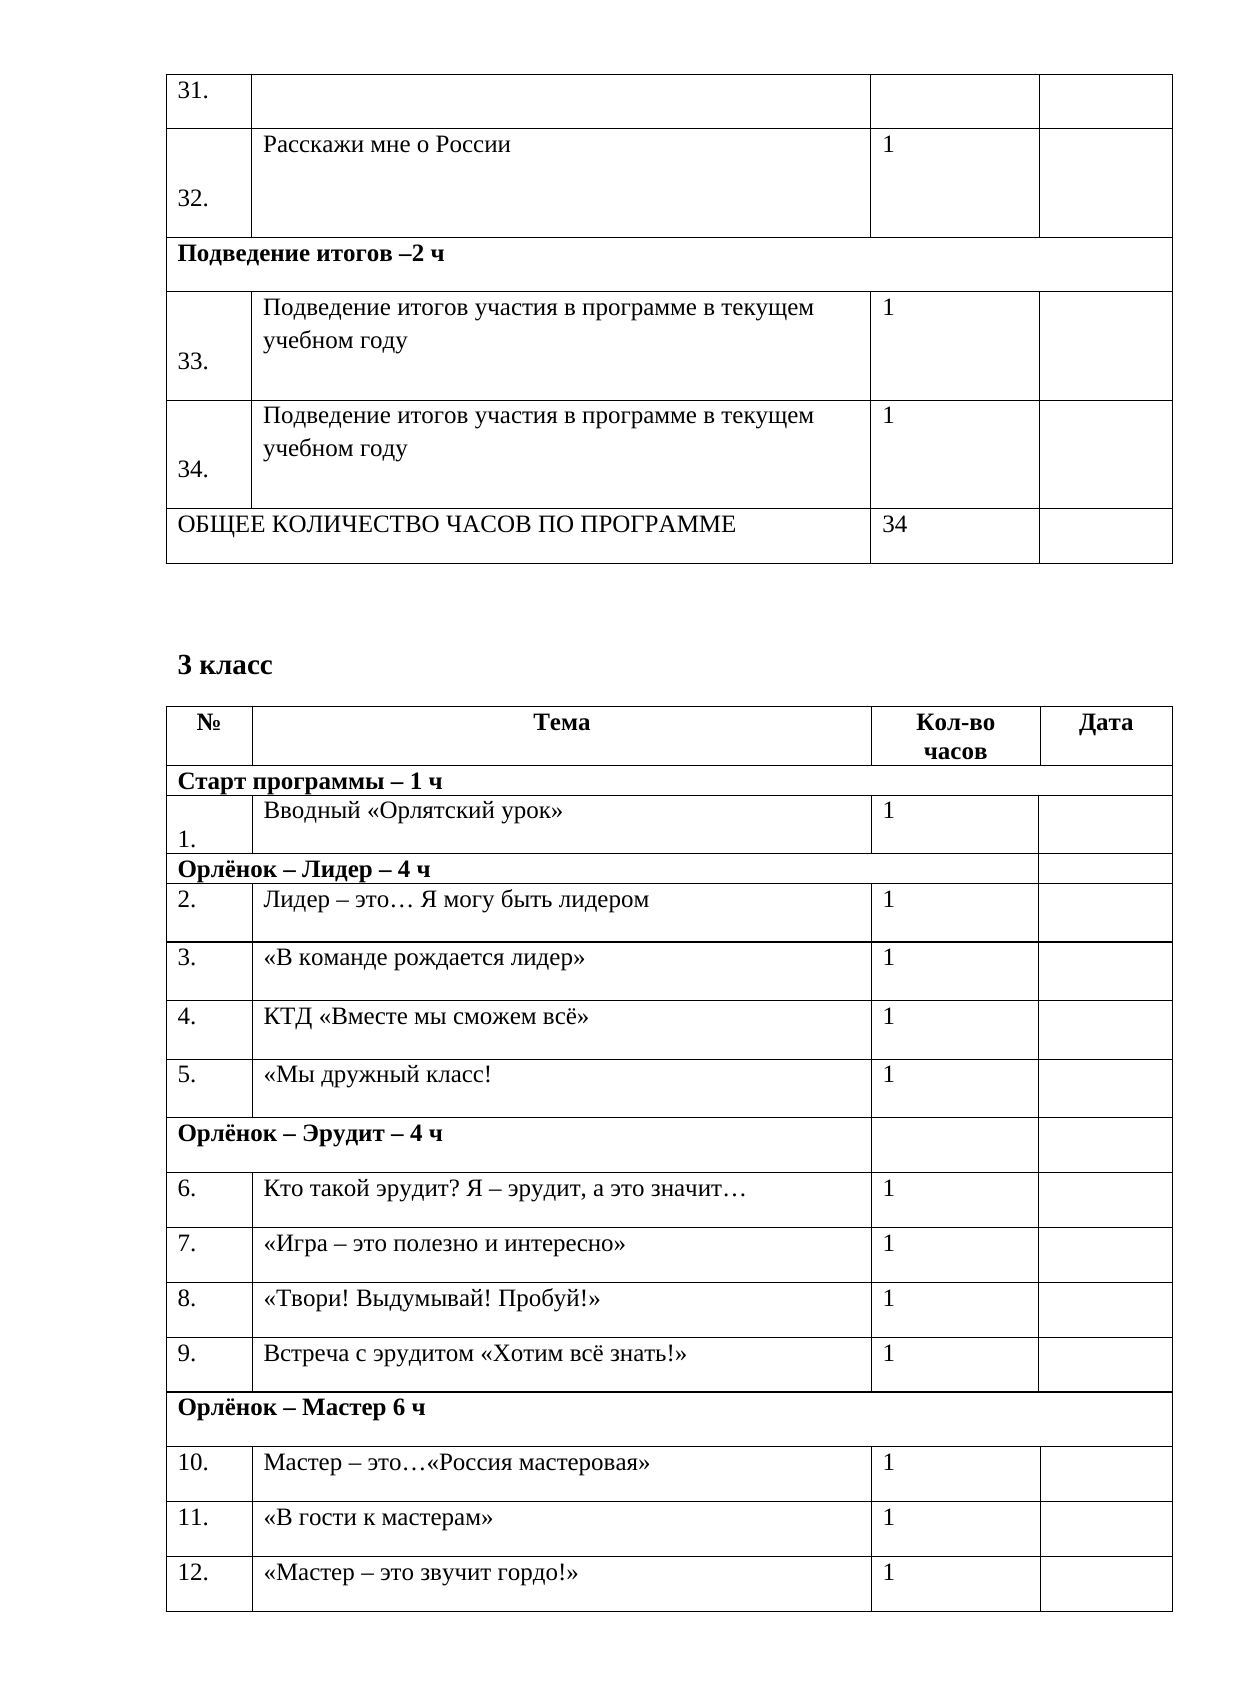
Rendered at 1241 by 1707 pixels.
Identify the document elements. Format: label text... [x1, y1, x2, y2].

table_cell Лидер – это… Я могу быть лидером [253, 884, 871, 941]
table_cell [1039, 1228, 1172, 1282]
table_cell Орлёнок – Эрудит – 4 ч [167, 1118, 871, 1172]
table_cell Подведение итогов участия в программе в текущем учебном году [252, 401, 870, 508]
table_cell Вводный «Орлятский урок» [253, 796, 871, 853]
table_cell 1 [872, 1060, 1038, 1117]
table_cell Орлёнок – Мастер 6 ч [167, 1393, 1172, 1446]
table_cell 4. [167, 1001, 252, 1058]
table_header № [167, 707, 252, 765]
table_cell ОБЩЕЕ КОЛИЧЕСТВО ЧАСОВ ПО ПРОГРАММЕ [167, 509, 870, 563]
table_cell 1 [872, 884, 1038, 941]
table_cell 1 [871, 401, 1039, 508]
table_cell [1039, 943, 1172, 1000]
table_cell [1041, 1447, 1172, 1501]
table_cell 7. [167, 1228, 252, 1282]
table_cell [1039, 1060, 1172, 1117]
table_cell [252, 75, 870, 128]
table_cell «В гости к мастерам» [253, 1502, 871, 1556]
table_cell Расскажи мне о России [252, 129, 870, 237]
table_cell Подведение итогов участия в программе в текущем учебном году [252, 292, 870, 399]
table_cell 1 [872, 1447, 1040, 1501]
table_cell КТД «Вместе мы сможем всё» [253, 1001, 871, 1058]
table_cell «В команде рождается лидер» [253, 943, 871, 1000]
table_cell Мастер – это…«Россия мастеровая» [253, 1447, 871, 1501]
table_cell Старт программы – 1 ч [167, 766, 1172, 794]
table_cell 34. [167, 401, 251, 508]
table_cell «Игра – это полезно и интересно» [253, 1228, 871, 1282]
table_cell 1 [871, 292, 1039, 399]
table_cell [1039, 1283, 1172, 1337]
table_cell 1. [167, 796, 252, 853]
table_cell 10. [167, 1447, 252, 1501]
table_cell [1040, 75, 1172, 128]
table_cell 1 [872, 943, 1038, 1000]
table_cell 31. [167, 75, 251, 128]
text 3 класс [177, 647, 1152, 680]
table_cell Встреча с эрудитом «Хотим всё знать!» [253, 1338, 871, 1391]
table_cell «Мастер – это звучит гордо!» [253, 1557, 871, 1611]
table_cell [1041, 1502, 1172, 1556]
table_cell [1039, 854, 1172, 883]
table_cell [1039, 884, 1172, 941]
table_cell Орлёнок – Лидер – 4 ч [167, 854, 1038, 883]
table_cell 1 [872, 1557, 1040, 1611]
table_cell [1039, 1001, 1172, 1058]
table_header Тема [253, 707, 871, 765]
table_cell 2. [167, 884, 252, 941]
table_cell 5. [167, 1060, 252, 1117]
table_cell [1039, 1338, 1172, 1391]
table_cell [1040, 129, 1172, 237]
table_cell 6. [167, 1173, 252, 1227]
table_header Кол-во часов [872, 707, 1040, 765]
table_cell Кто такой эрудит? Я – эрудит, а это значит… [253, 1173, 871, 1227]
table_cell [1039, 796, 1172, 853]
table_cell 1 [871, 75, 1039, 128]
table_cell 34 [871, 509, 1039, 563]
table_cell 1 [872, 1001, 1038, 1058]
table_cell [1040, 292, 1172, 399]
table_cell «Твори! Выдумывай! Пробуй!» [253, 1283, 871, 1337]
table_cell «Мы дружный класс! [253, 1060, 871, 1117]
table_cell 32. [167, 129, 251, 237]
table_cell Подведение итогов –2 ч [167, 238, 1172, 291]
table_cell 1 [872, 1283, 1038, 1337]
table_cell 12. [167, 1557, 252, 1611]
table_cell 1 [871, 129, 1039, 237]
table_cell 1 [872, 1173, 1038, 1227]
table_cell [872, 1118, 1038, 1172]
table_cell [1040, 509, 1172, 563]
table_cell [1039, 1173, 1172, 1227]
table_cell [1039, 1118, 1172, 1172]
table_cell 8. [167, 1283, 252, 1337]
table_cell 33. [167, 292, 251, 399]
table_cell [1041, 1557, 1172, 1611]
table_header Дата [1041, 707, 1172, 765]
table_cell 11. [167, 1502, 252, 1556]
table_cell 1 [872, 1502, 1040, 1556]
table_cell 1 [872, 796, 1038, 853]
table_cell 3. [167, 943, 252, 1000]
table_cell 9. [167, 1338, 252, 1391]
table_cell [1040, 401, 1172, 508]
table_cell 1 [872, 1338, 1038, 1391]
table_cell 1 [872, 1228, 1038, 1282]
